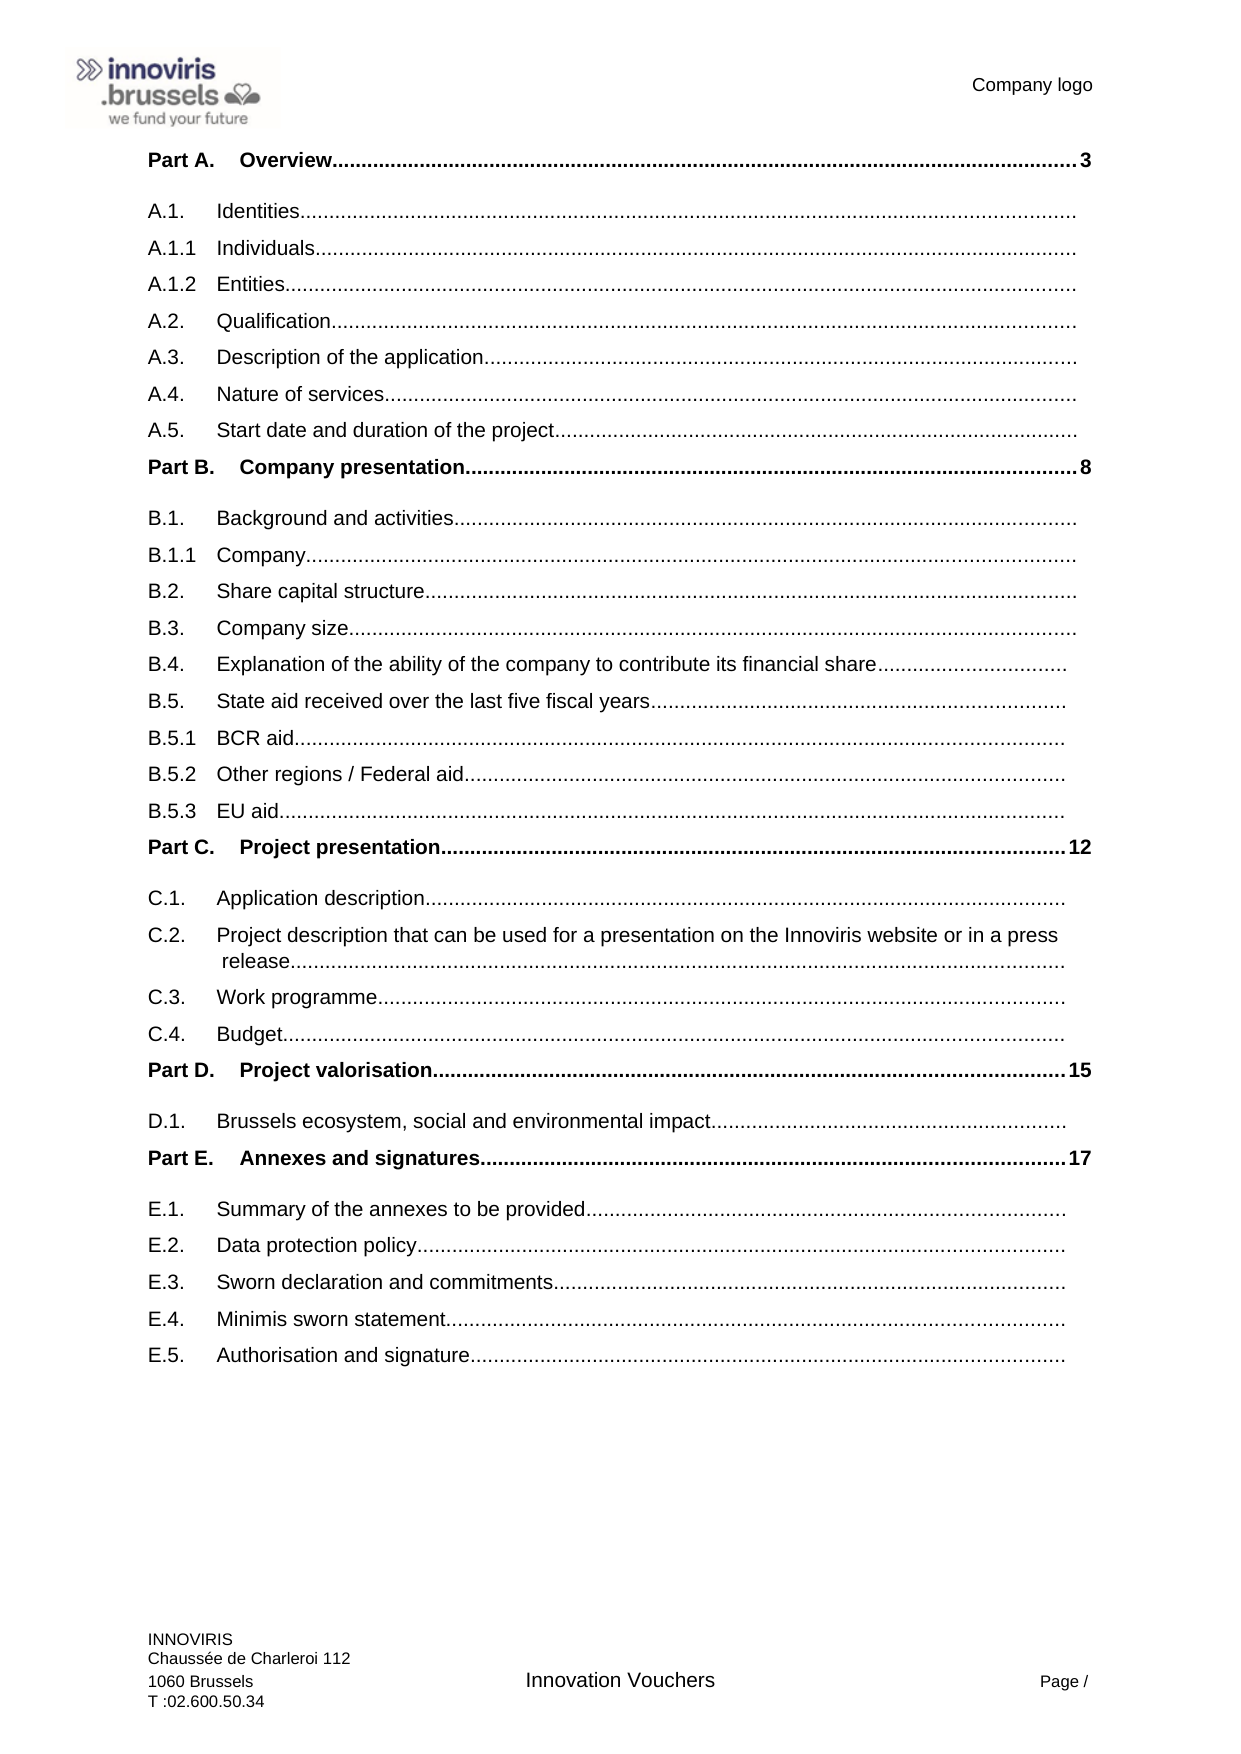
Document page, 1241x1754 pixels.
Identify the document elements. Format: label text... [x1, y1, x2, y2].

text B.1. Background and activities 9 [148, 506, 1063, 530]
text C.3. Work programme 13 [148, 985, 1063, 1009]
text B.3. Company size 9 [148, 616, 1063, 639]
text Part B. Company presentation 8 [148, 455, 1092, 479]
text C.2. Project description that can be used for a presentation on the Innoviris website or in a press release 13 [148, 923, 1063, 972]
text A.4. Nature of services 6 [148, 382, 1063, 406]
text B.5.3 EU aid 11 [148, 798, 1063, 822]
text A.3. Description of the application 6 [148, 345, 1063, 369]
text B.5.1 BCR aid 11 [148, 725, 1063, 749]
text E.3. Sworn declaration and commitments 18 [148, 1270, 1063, 1294]
text B.5. State aid received over the last five fiscal years 10 [148, 689, 1063, 713]
text A.1.1 Individuals 4 [148, 235, 1063, 259]
text E.5. Authorisation and signature 19 [148, 1343, 1063, 1367]
text Part C. Project presentation 12 [148, 835, 1092, 859]
text C.4. Budget 13 [148, 1021, 1063, 1045]
text Part A. Overview 3 [148, 148, 1092, 172]
text B.4. Explanation of the ability of the company to contribute its financial share 10 [148, 652, 1063, 676]
text E.2. Data protection policy 18 [148, 1233, 1063, 1257]
text C.1. Application description 13 [148, 886, 1063, 910]
text A.5. Start date and duration of the project 7 [148, 418, 1063, 442]
text B.5.2 Other regions / Federal aid 11 [148, 762, 1063, 786]
text D.1. Brussels ecosystem, social and environmental impact 16 [148, 1109, 1063, 1133]
text E.4. Minimis sworn statement 18 [148, 1306, 1063, 1330]
text Part D. Project valorisation 15 [148, 1058, 1092, 1082]
text Part E. Annexes and signatures 17 [148, 1146, 1092, 1169]
text A.1.2 Entities 5 [148, 272, 1063, 296]
picture [65, 47, 282, 147]
text B.2. Share capital structure 9 [148, 579, 1063, 603]
text E.1. Summary of the annexes to be provided 18 [148, 1197, 1063, 1221]
text B.1.1 Company 9 [148, 542, 1063, 566]
text A.1. Identities 4 [148, 199, 1063, 223]
text A.2. Qualification 6 [148, 308, 1063, 332]
